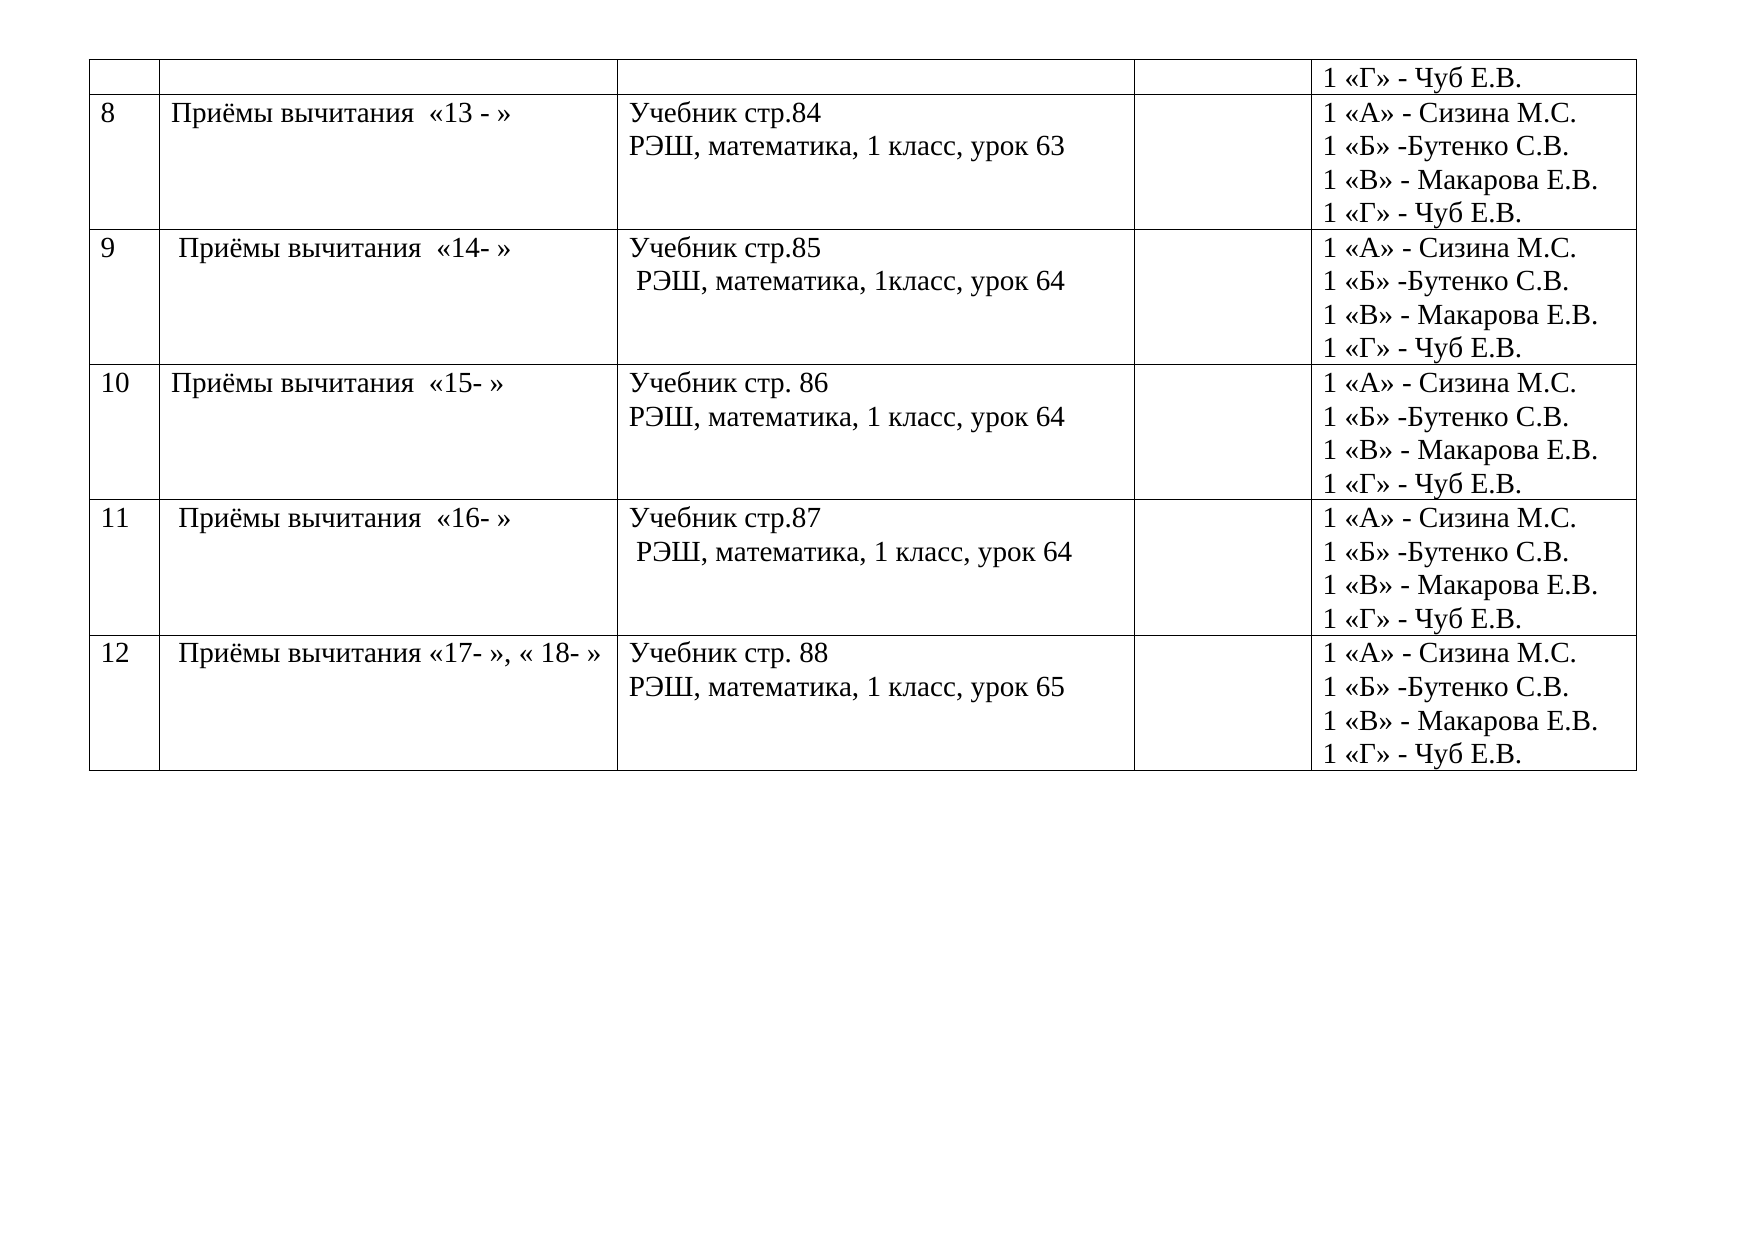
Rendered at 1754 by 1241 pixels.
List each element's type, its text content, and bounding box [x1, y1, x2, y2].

table_cell 1 «А» - Сизина М.С. 1 «Б» -Бутенко С.В. 1 «В» - Макарова Е.В. 1 «Г» - Чуб Е.В. [1312, 636, 1636, 770]
table_cell Учебник стр. 86 РЭШ, математика, 1 класс, урок 64 [618, 365, 1134, 499]
table_cell Учебник стр.85 РЭШ, математика, 1класс, урок 64 [618, 230, 1134, 364]
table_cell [1312, 60, 1636, 94]
table_cell Приёмы вычитания «15- » [160, 365, 617, 499]
table_cell [1135, 365, 1311, 499]
table_cell Приёмы вычитания «16- » [160, 500, 617, 634]
table_cell Приёмы вычитания «13 - » [160, 95, 617, 229]
table_cell [1135, 636, 1311, 770]
table_cell Учебник стр.87 РЭШ, математика, 1 класс, урок 64 [618, 500, 1134, 634]
table_cell 1 «А» - Сизина М.С. 1 «Б» -Бутенко С.В. 1 «В» - Макарова Е.В. 1 «Г» - Чуб Е.В. [1312, 500, 1636, 634]
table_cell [618, 60, 1134, 94]
table_cell [1135, 95, 1311, 229]
table_cell [1135, 230, 1311, 364]
table_cell 12 [90, 636, 159, 770]
table_cell 8 [90, 95, 159, 229]
table_cell 9 [90, 230, 159, 364]
table_cell 7 [90, 60, 159, 94]
table_cell 1 «А» - Сизина М.С. 1 «Б» -Бутенко С.В. 1 «В» - Макарова Е.В. 1 «Г» - Чуб Е.В. [1312, 230, 1636, 364]
table_cell Приёмы вычитания «14- » [160, 230, 617, 364]
table_cell [1135, 500, 1311, 634]
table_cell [1312, 95, 1636, 229]
table_cell Учебник стр. 88 РЭШ, математика, 1 класс, урок 65 [618, 636, 1134, 770]
table_cell [1135, 60, 1311, 94]
table_cell Учебник стр.84 РЭШ, математика, 1 класс, урок 63 [618, 95, 1134, 229]
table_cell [160, 60, 617, 94]
table_cell 1 «А» - Сизина М.С. 1 «Б» -Бутенко С.В. 1 «В» - Макарова Е.В. 1 «Г» - Чуб Е.В. [1312, 365, 1636, 499]
table_cell 11 [90, 500, 159, 634]
table_cell 10 [90, 365, 159, 499]
table_cell Приёмы вычитания «17- », « 18- » [160, 636, 617, 770]
